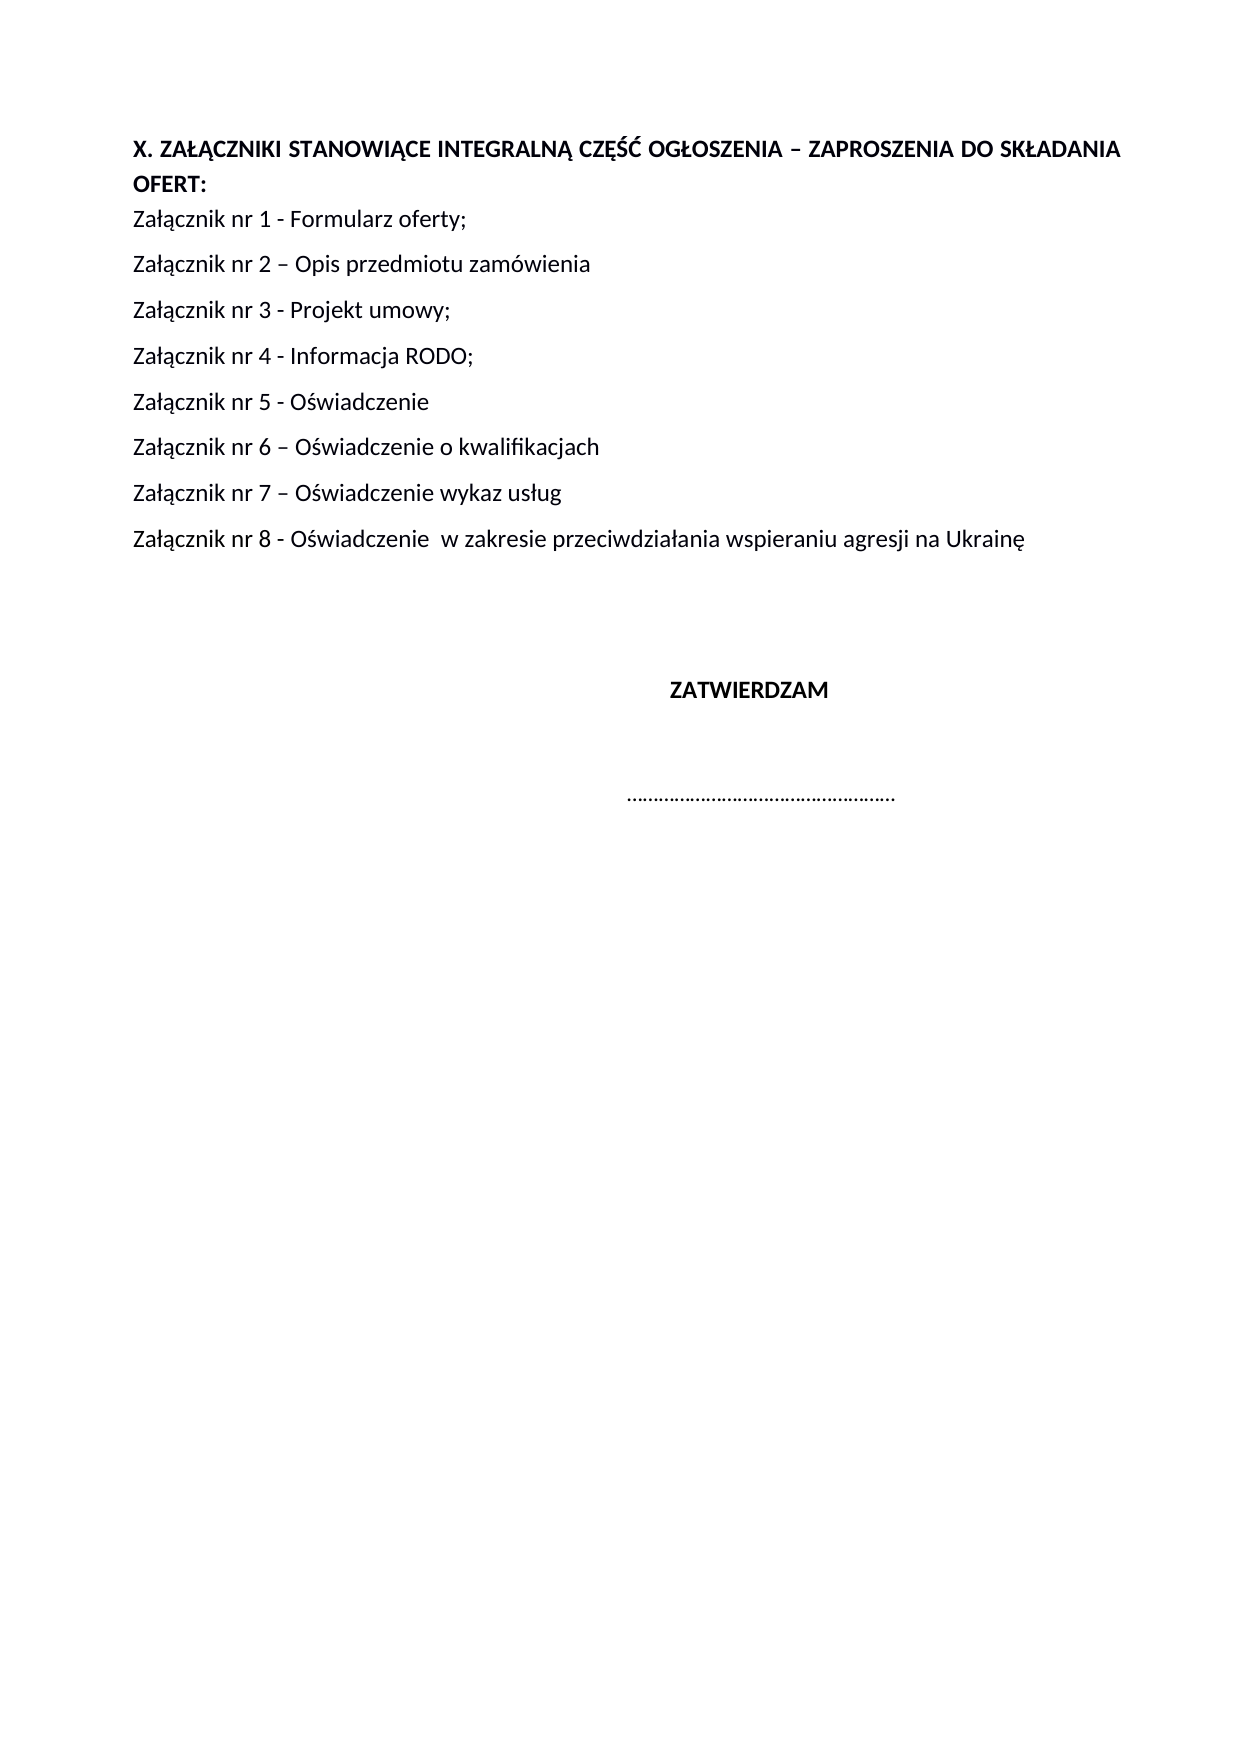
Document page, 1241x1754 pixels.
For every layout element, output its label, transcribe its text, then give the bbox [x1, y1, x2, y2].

text Załącznik nr 4 - Informacja RODO; [133, 340, 1122, 371]
text ZATWIERDZAM [133, 674, 1122, 704]
text Załącznik nr 6 – Oświadczenie o kwalifikacjach [133, 432, 1122, 462]
text Załącznik nr 5 - Oświadczenie [133, 386, 1122, 416]
text Załącznik nr 3 - Projekt umowy; [133, 294, 1122, 325]
text Załącznik nr 2 – Opis przedmiotu zamówienia [133, 249, 1122, 279]
text Załącznik nr 1 - Formularz oferty; [133, 203, 1122, 233]
text …………………………………………… [133, 779, 1122, 807]
text X. ZAŁĄCZNIKI STANOWIĄCE INTEGRALNĄ CZĘŚĆ OGŁOSZENIA – ZAPROSZENIA DO SKŁADANIA OFERT: [133, 133, 1122, 198]
text Załącznik nr 7 – Oświadczenie wykaz usług [133, 477, 1122, 508]
text Załącznik nr 8 - Oświadczenie w zakresie przeciwdziałania wspieraniu agresji na Ukrainę [133, 523, 1122, 553]
